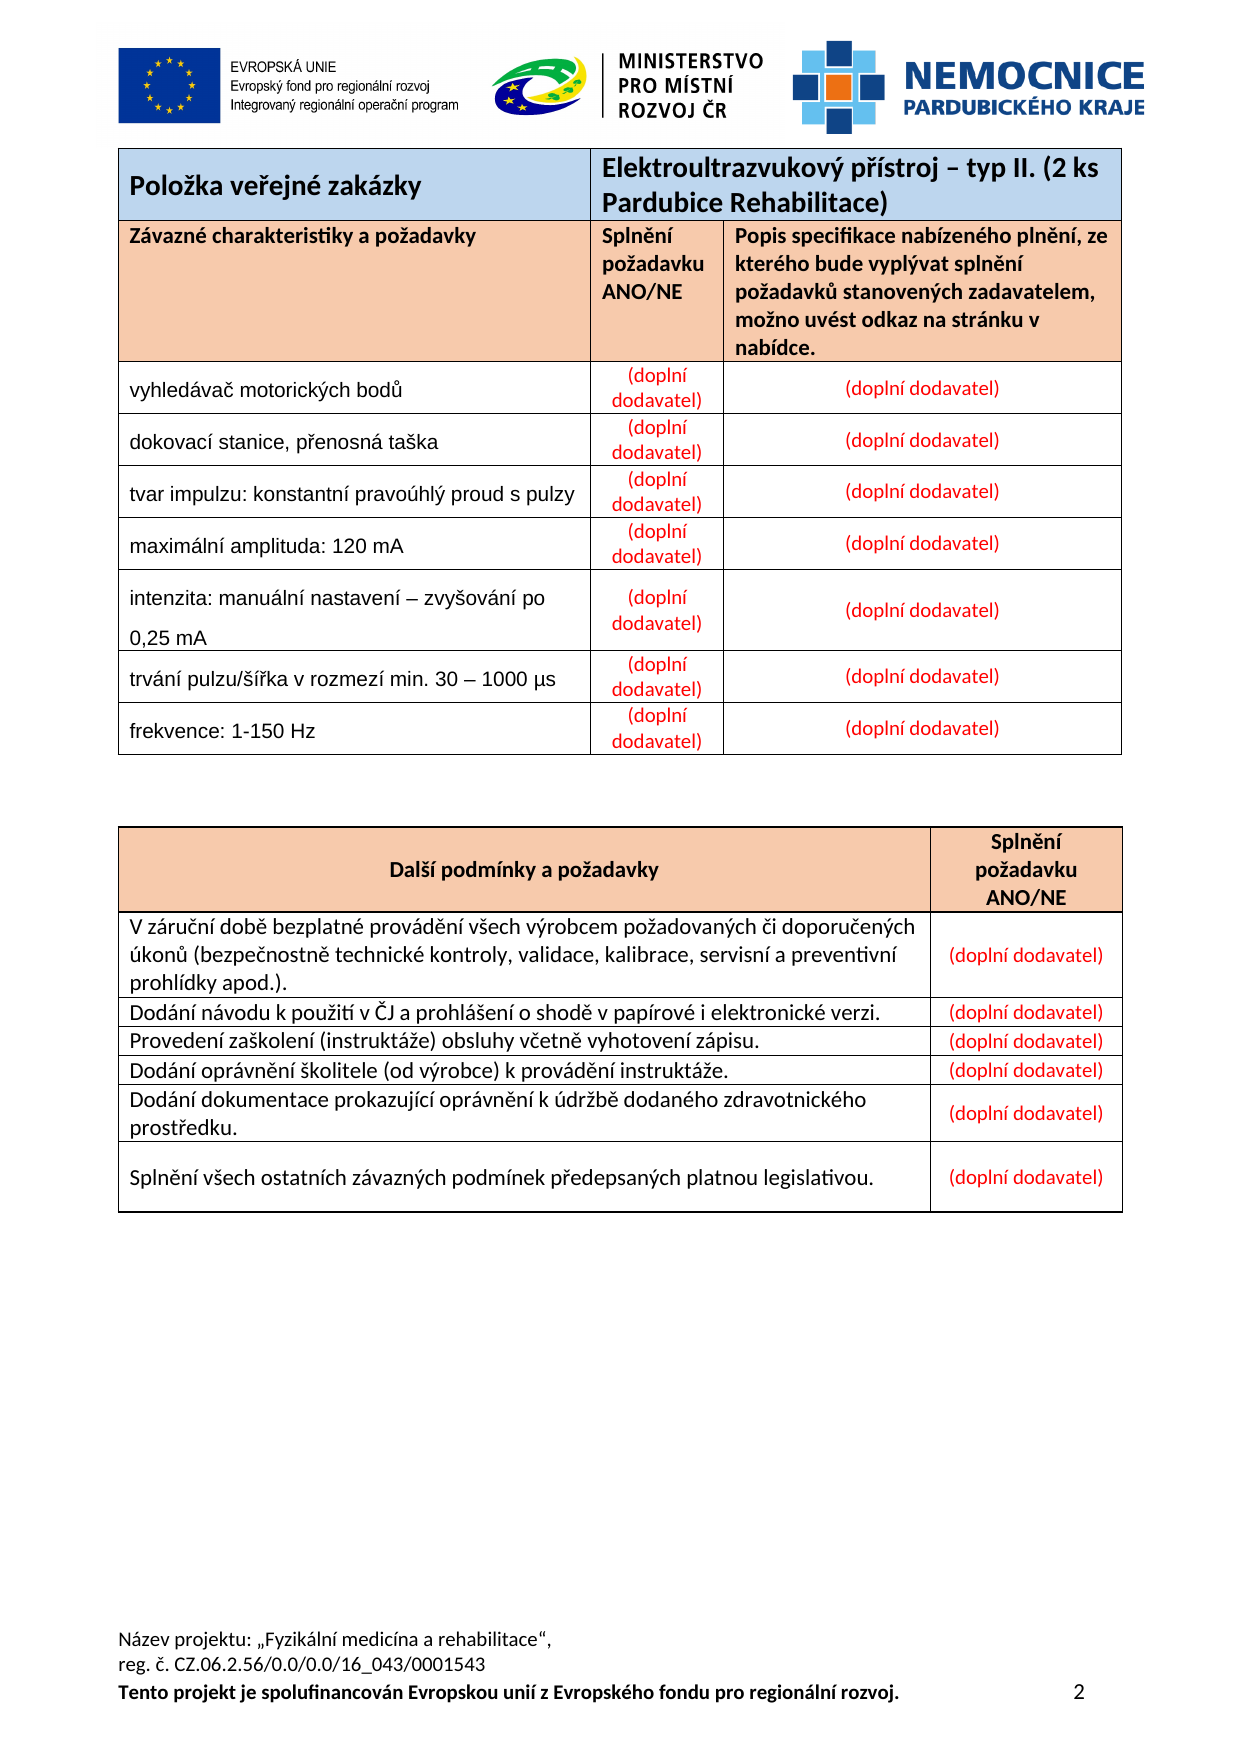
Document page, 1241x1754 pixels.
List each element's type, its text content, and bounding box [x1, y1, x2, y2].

table_cell dokovací stanice, přenosná taška [119, 414, 590, 465]
table_cell Dodání návodu k použití v ČJ a prohlášení o shodě v papírové i elektronické verzi. [119, 998, 930, 1026]
table_cell Provedení zaškolení (instruktáže) obsluhy včetně vyhotovení zápisu. [119, 1027, 930, 1055]
table_cell (doplní dodavatel) [931, 1142, 1122, 1211]
picture [791, 39, 1145, 135]
table_cell frekvence: 1-150 Hz [119, 703, 590, 753]
table_cell (doplní dodavatel) [591, 414, 723, 465]
table_cell Splnění požadavku ANO/NE [591, 221, 723, 361]
table_header Elektroultrazvukový přístroj – typ II. (2 ks Pardubice Rehabilitace) [591, 149, 1121, 220]
table_cell Dodání dokumentace prokazující oprávnění k údržbě dodaného zdravotnického prostředku. [119, 1085, 930, 1141]
table_cell (doplní dodavatel) [724, 518, 1121, 569]
table_cell (doplní dodavatel) [931, 1027, 1122, 1055]
table_cell Závazné charakteristiky a požadavky [119, 221, 590, 361]
picture [96, 22, 785, 148]
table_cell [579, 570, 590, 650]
table_cell trvání pulzu/šířka v rozmezí min. 30 – 1000 µs [119, 651, 590, 702]
table_cell Splnění všech ostatních závazných podmínek předepsaných platnou legislativou. [119, 1142, 930, 1211]
table_cell (doplní dodavatel) [724, 362, 1121, 413]
table_header Položka veřejné zakázky [119, 149, 590, 220]
table_header Další podmínky a požadavky [119, 828, 930, 911]
table_cell (doplní dodavatel) [591, 651, 723, 702]
table_cell (doplní dodavatel) [724, 414, 1121, 465]
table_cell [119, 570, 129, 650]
table_cell (doplní dodavatel) [931, 1056, 1122, 1084]
table_cell (doplní dodavatel) [591, 570, 723, 650]
table_cell (doplní dodavatel) [931, 998, 1122, 1026]
table_cell (doplní dodavatel) [591, 518, 723, 569]
table_cell (doplní dodavatel) [724, 703, 1121, 753]
table_cell (doplní dodavatel) [931, 913, 1122, 997]
table_cell vyhledávač motorických bodů [119, 362, 590, 413]
table_cell (doplní dodavatel) [591, 703, 723, 753]
table_cell (doplní dodavatel) [591, 466, 723, 517]
table_cell Popis specifikace nabízeného plnění, ze kterého bude vyplývat splnění požadavků stanovených zadavatelem, možno uvést odkaz na stránku v nabídce. [724, 221, 1121, 361]
table_cell (doplní dodavatel) [724, 570, 1121, 650]
table_cell V záruční době bezplatné provádění všech výrobcem požadovaných či doporučených úkonů (bezpečnostně technické kontroly, validace, kalibrace, servisní a preventivní prohlídky apod.). [119, 913, 930, 997]
table_cell (doplní dodavatel) [591, 362, 723, 413]
table_cell Dodání oprávnění školitele (od výrobce) k provádění instruktáže. [119, 1056, 930, 1084]
table_cell (doplní dodavatel) [724, 651, 1121, 702]
table_cell tvar impulzu: konstantní pravoúhlý proud s pulzy [119, 466, 590, 517]
table_cell maximální amplituda: 120 mA [119, 518, 590, 569]
table_cell (doplní dodavatel) [931, 1085, 1122, 1141]
table_header Splnění požadavku ANO/NE [931, 828, 1122, 911]
table_cell (doplní dodavatel) [724, 466, 1121, 517]
